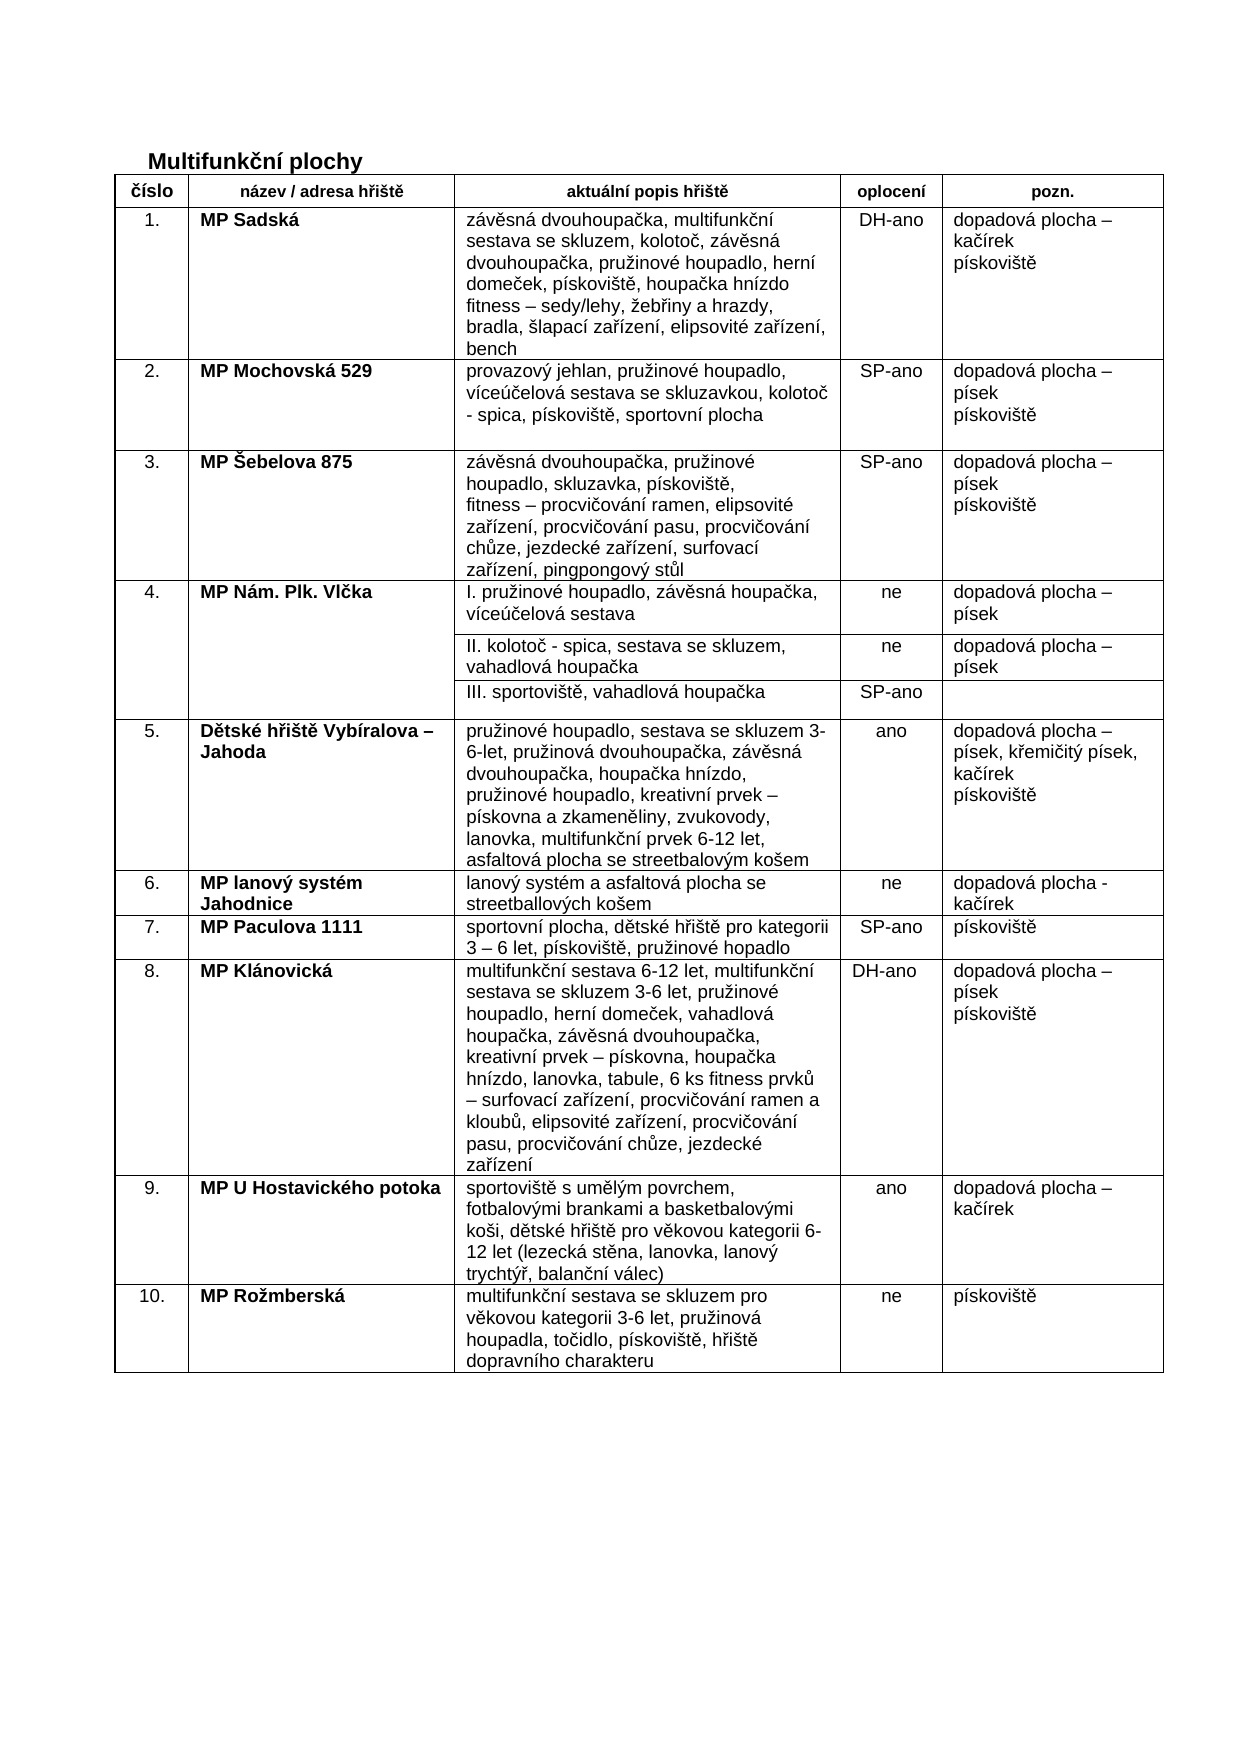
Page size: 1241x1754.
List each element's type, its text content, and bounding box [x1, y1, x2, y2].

table_cell 3. [116, 451, 188, 580]
text Multifunkční plochy [148, 148, 1093, 174]
table_cell SP-ano [841, 916, 942, 959]
table_cell 10. [116, 1285, 188, 1372]
table_cell dopadová plocha - kačírek [943, 871, 1163, 914]
table_cell MP Rožmberská [189, 1285, 454, 1372]
table_cell sportoviště s umělým povrchem, fotbalovými brankami a basketbalovými koši, dětské hřiště pro věkovou kategorii 6-12 let (lezecká stěna, lanovka, lanový trychtýř, balanční válec) [455, 1176, 840, 1284]
table_cell MP Mochovská 529 [189, 360, 454, 450]
table_cell dopadová plocha – písek [943, 581, 1163, 633]
table_cell dopadová plocha – písek, křemičitý písek, kačírek pískoviště [943, 720, 1163, 870]
table_cell SP-ano [841, 360, 942, 450]
table_cell dopadová plocha – písek [943, 635, 1163, 680]
table_cell dopadová plocha – kačírek pískoviště [943, 208, 1163, 359]
table_cell pískoviště [943, 916, 1163, 959]
table_cell MP Klánovická [189, 960, 454, 1175]
table_cell [943, 681, 1163, 718]
table_header pozn. [943, 175, 1163, 207]
table_cell pískoviště [943, 1285, 1163, 1372]
table_cell provazový jehlan, pružinové houpadlo, víceúčelová sestava se skluzavkou, kolotoč - spica, pískoviště, sportovní plocha [455, 360, 840, 450]
table_cell 5. [116, 720, 188, 870]
table_cell sportovní plocha, dětské hřiště pro kategorii 3 – 6 let, pískoviště, pružinové hopadlo [455, 916, 840, 959]
table_cell MP lanový systém Jahodnice [189, 871, 454, 914]
table_cell dopadová plocha – písek pískoviště [943, 360, 1163, 450]
table_header číslo [116, 175, 188, 207]
table_cell MP U Hostavického potoka [189, 1176, 454, 1284]
table_cell ne [841, 581, 942, 633]
table_cell dopadová plocha – kačírek [943, 1176, 1163, 1284]
table_cell 7. [116, 916, 188, 959]
table_cell závěsná dvouhoupačka, multifunkční sestava se skluzem, kolotoč, závěsná dvouhoupačka, pružinové houpadlo, herní domeček, pískoviště, houpačka hnízdo fitness – sedy/lehy, žebřiny a hrazdy, bradla, šlapací zařízení, elipsovité zařízení, bench [455, 208, 840, 359]
table_cell DH-ano [841, 208, 942, 359]
table_cell ano [841, 1176, 942, 1284]
table_cell multifunkční sestava se skluzem pro věkovou kategorii 3-6 let, pružinová houpadla, točidlo, pískoviště, hřiště dopravního charakteru [455, 1285, 840, 1372]
table_cell ne [841, 635, 942, 680]
table_cell MP Paculova 1111 [189, 916, 454, 959]
table_cell 4. [116, 581, 188, 718]
table_cell MP Šebelova 875 [189, 451, 454, 580]
table_cell II. kolotoč - spica, sestava se skluzem, vahadlová houpačka [455, 635, 840, 680]
table_cell DH-ano [841, 960, 942, 1175]
table_cell dopadová plocha – písek pískoviště [943, 451, 1163, 580]
table_cell 6. [116, 871, 188, 914]
table_cell dopadová plocha – písek pískoviště [943, 960, 1163, 1175]
table_cell 2. [116, 360, 188, 450]
table_cell I. pružinové houpadlo, závěsná houpačka, víceúčelová sestava [455, 581, 840, 633]
table_header oplocení [841, 175, 942, 207]
table_cell Dětské hřiště Vybíralova – Jahoda [189, 720, 454, 870]
table_cell MP Sadská [189, 208, 454, 359]
table_cell ne [841, 871, 942, 914]
table_header název / adresa hřiště [189, 175, 454, 207]
table_cell SP-ano [841, 681, 942, 718]
table_cell lanový systém a asfaltová plocha se streetballových košem [455, 871, 840, 914]
table_cell III. sportoviště, vahadlová houpačka [455, 681, 840, 718]
table_cell 9. [116, 1176, 188, 1284]
table_cell 1. [116, 208, 188, 359]
table_cell ano [841, 720, 942, 870]
table_header aktuální popis hřiště [455, 175, 840, 207]
table_cell 8. [116, 960, 188, 1175]
table_cell multifunkční sestava 6-12 let, multifunkční sestava se skluzem 3-6 let, pružinové houpadlo, herní domeček, vahadlová houpačka, závěsná dvouhoupačka, kreativní prvek – pískovna, houpačka hnízdo, lanovka, tabule, 6 ks fitness prvků – surfovací zařízení, procvičování ramen a kloubů, elipsovité zařízení, procvičování pasu, procvičování chůze, jezdecké zařízení [455, 960, 840, 1175]
table_cell SP-ano [841, 451, 942, 580]
table_cell ne [841, 1285, 942, 1372]
table_cell pružinové houpadlo, sestava se skluzem 3-6-let, pružinová dvouhoupačka, závěsná dvouhoupačka, houpačka hnízdo, pružinové houpadlo, kreativní prvek – pískovna a zkameněliny, zvukovody, lanovka, multifunkční prvek 6-12 let, asfaltová plocha se streetbalovým košem [455, 720, 840, 870]
table_cell MP Nám. Plk. Vlčka [189, 581, 454, 718]
table_cell závěsná dvouhoupačka, pružinové houpadlo, skluzavka, pískoviště, fitness – procvičování ramen, elipsovité zařízení, procvičování pasu, procvičování chůze, jezdecké zařízení, surfovací zařízení, pingpongový stůl [455, 451, 840, 580]
